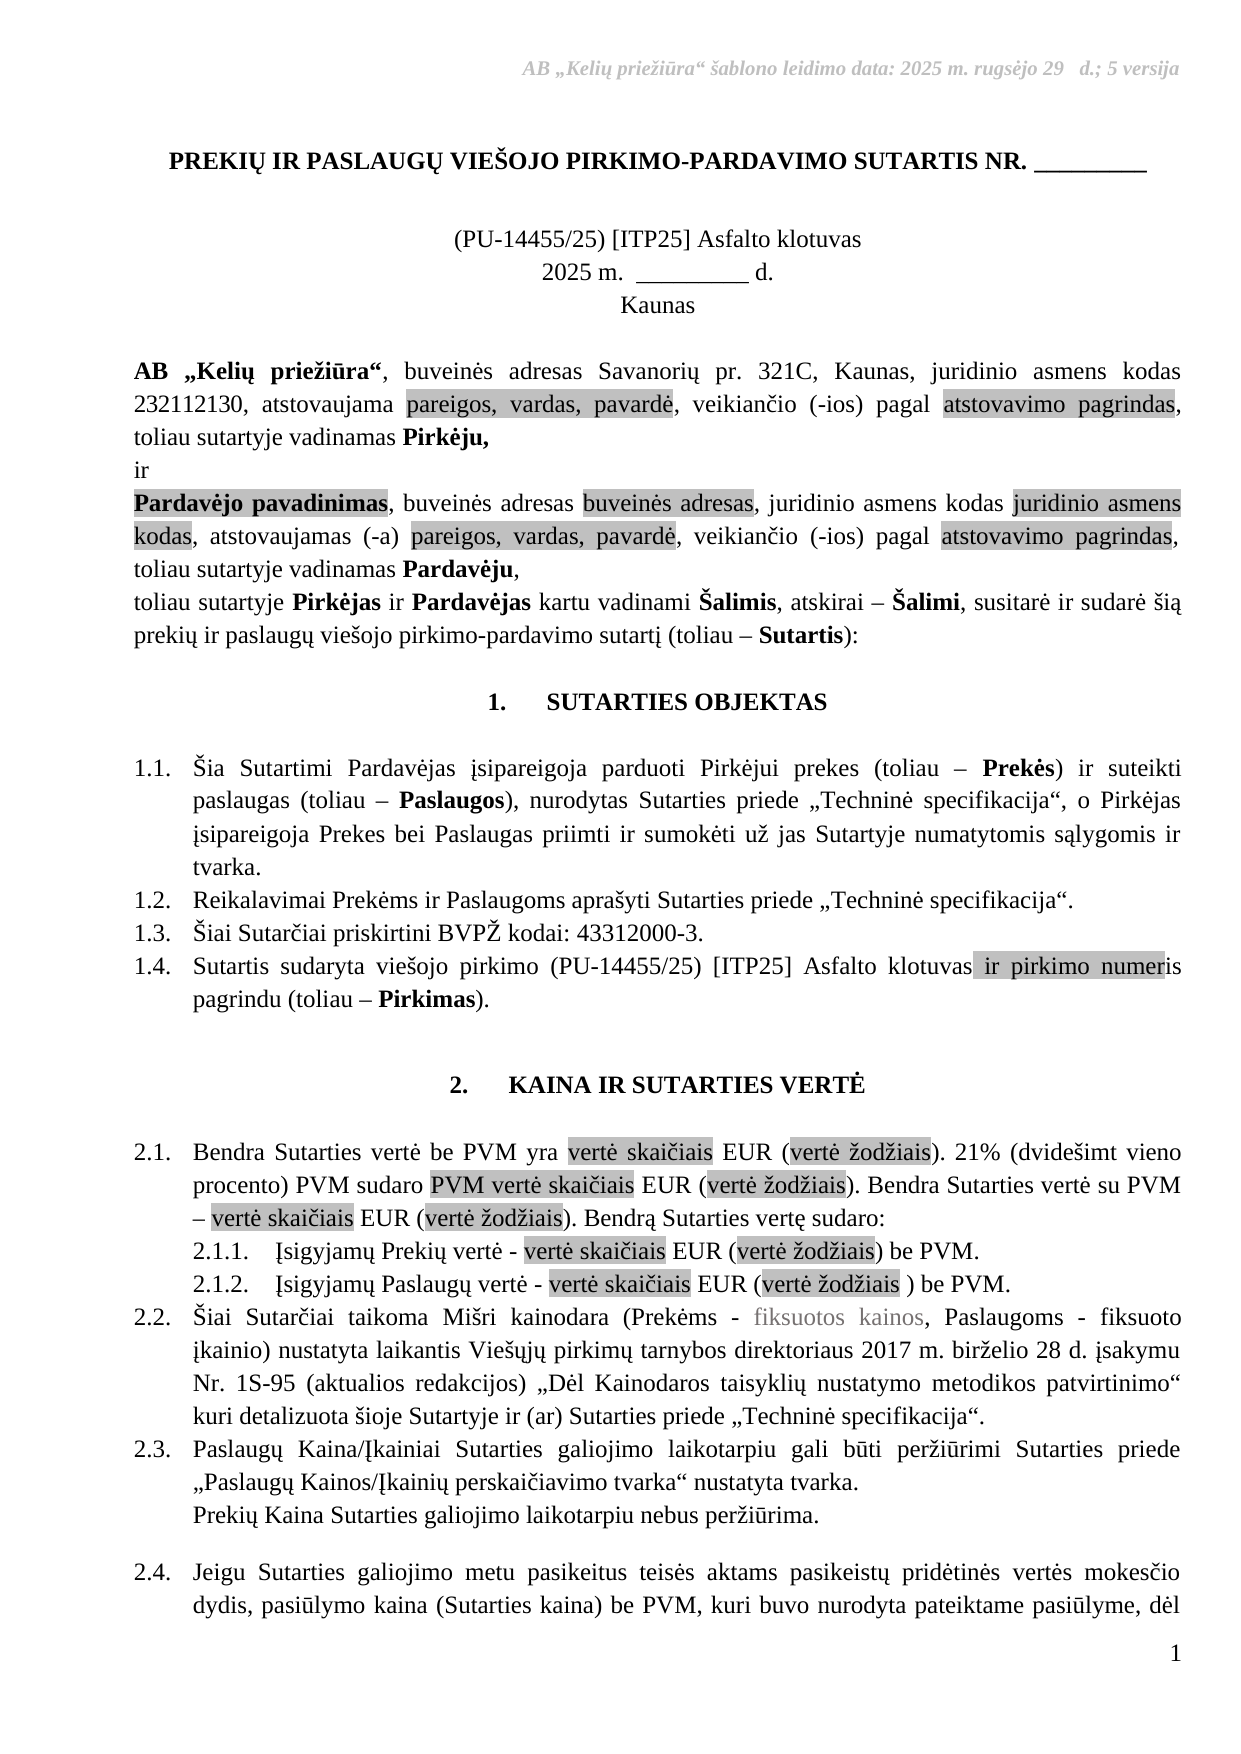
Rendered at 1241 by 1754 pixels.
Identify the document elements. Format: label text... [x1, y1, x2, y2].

list Įsigyjamų Prekių vertė - EUR () be PVM. [875, 1236, 1182, 1264]
list Sutartis sudaryta viešojo pirkimo pagrindu (toliau – Pirkimas). [133, 951, 1182, 1012]
list Šiai Sutarčiai taikoma kainodara (Prekėms - , Paslaugoms - ) nustatyta laikantis Viešųjų pirkimų tarnybos direktoriaus 2017 m. birželio 28 d. įsakymu Nr. 1S-95 (aktualios redakcijos) „Dėl Kainodaros taisyklių nustatymo metodikos patvirtinimo“ kuri detalizuota šioje Sutartyje ir (ar) Sutarties priede „Techninė specifikacija“. [133, 1302, 1182, 1429]
list Reikalavimai Prekėms ir Paslaugoms aprašyti Sutarties priede „Techninė specifikacija“. [133, 885, 1182, 913]
list Įsigyjamų Paslaugų vertė - EUR ( ) be PVM. [900, 1269, 1182, 1297]
list SUTARTIES OBJEKTAS [133, 687, 1182, 715]
list Įsigyjamų Paslaugų vertė - EUR ( ) be PVM. [193, 1269, 549, 1297]
list KAINA IR SUTARTIES VERTĖ [133, 1071, 1182, 1099]
subtitle PREKių IR PASLAUGŲ VIEŠOJO PIRKIMO-PARDAVIMO SUTARTIS NR. [133, 146, 1182, 174]
text AB „Kelių priežiūra“, buveinės adresas Savanorių pr. 321C, Kaunas, juridinio asmens kodas 232112130, atstovaujama , veikiančio (-ios) pagal , toliau sutartyje vadinamas Pirkėju, [133, 356, 1182, 451]
list Bendra Sutarties vertė be PVM yra EUR (). 21% (dvidešimt vieno procento) PVM sudaro EUR (). Bendra Sutarties vertė su PVM – EUR (). Bendrą Sutarties vertę sudaro: [133, 1137, 1182, 1231]
list Įsigyjamų Prekių vertė - EUR () be PVM. [193, 1236, 524, 1264]
text ir [133, 455, 1182, 484]
list Šia Sutartimi Pardavėjas įsipareigoja parduoti Pirkėjui prekes (toliau – Prekės) ir suteikti paslaugas (toliau – Paslaugos), nurodytas Sutarties priede „Techninė specifikacija“, o Pirkėjas įsipareigoja Prekes bei Paslaugas priimti ir sumokėti už jas Sutartyje numatytomis sąlygomis ir tvarka. [133, 753, 1182, 880]
list Šiai Sutarčiai priskirtini BVPŽ kodai: [133, 918, 1182, 946]
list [133, 1557, 1182, 1619]
text , buveinės adresas , juridinio asmens kodas , atstovaujamas (-a) , veikiančio (-ios) pagal , toliau sutartyje vadinamas Pardavėju, [133, 488, 1182, 583]
text toliau sutartyje Pirkėjas ir Pardavėjas kartu vadinami Šalimis, atskirai – Šalimi, susitarė ir sudarė šią prekių ir paslaugų viešojo pirkimo-pardavimo sutartį (toliau – Sutartis): [133, 587, 1182, 649]
text Kaunas [133, 290, 1182, 319]
